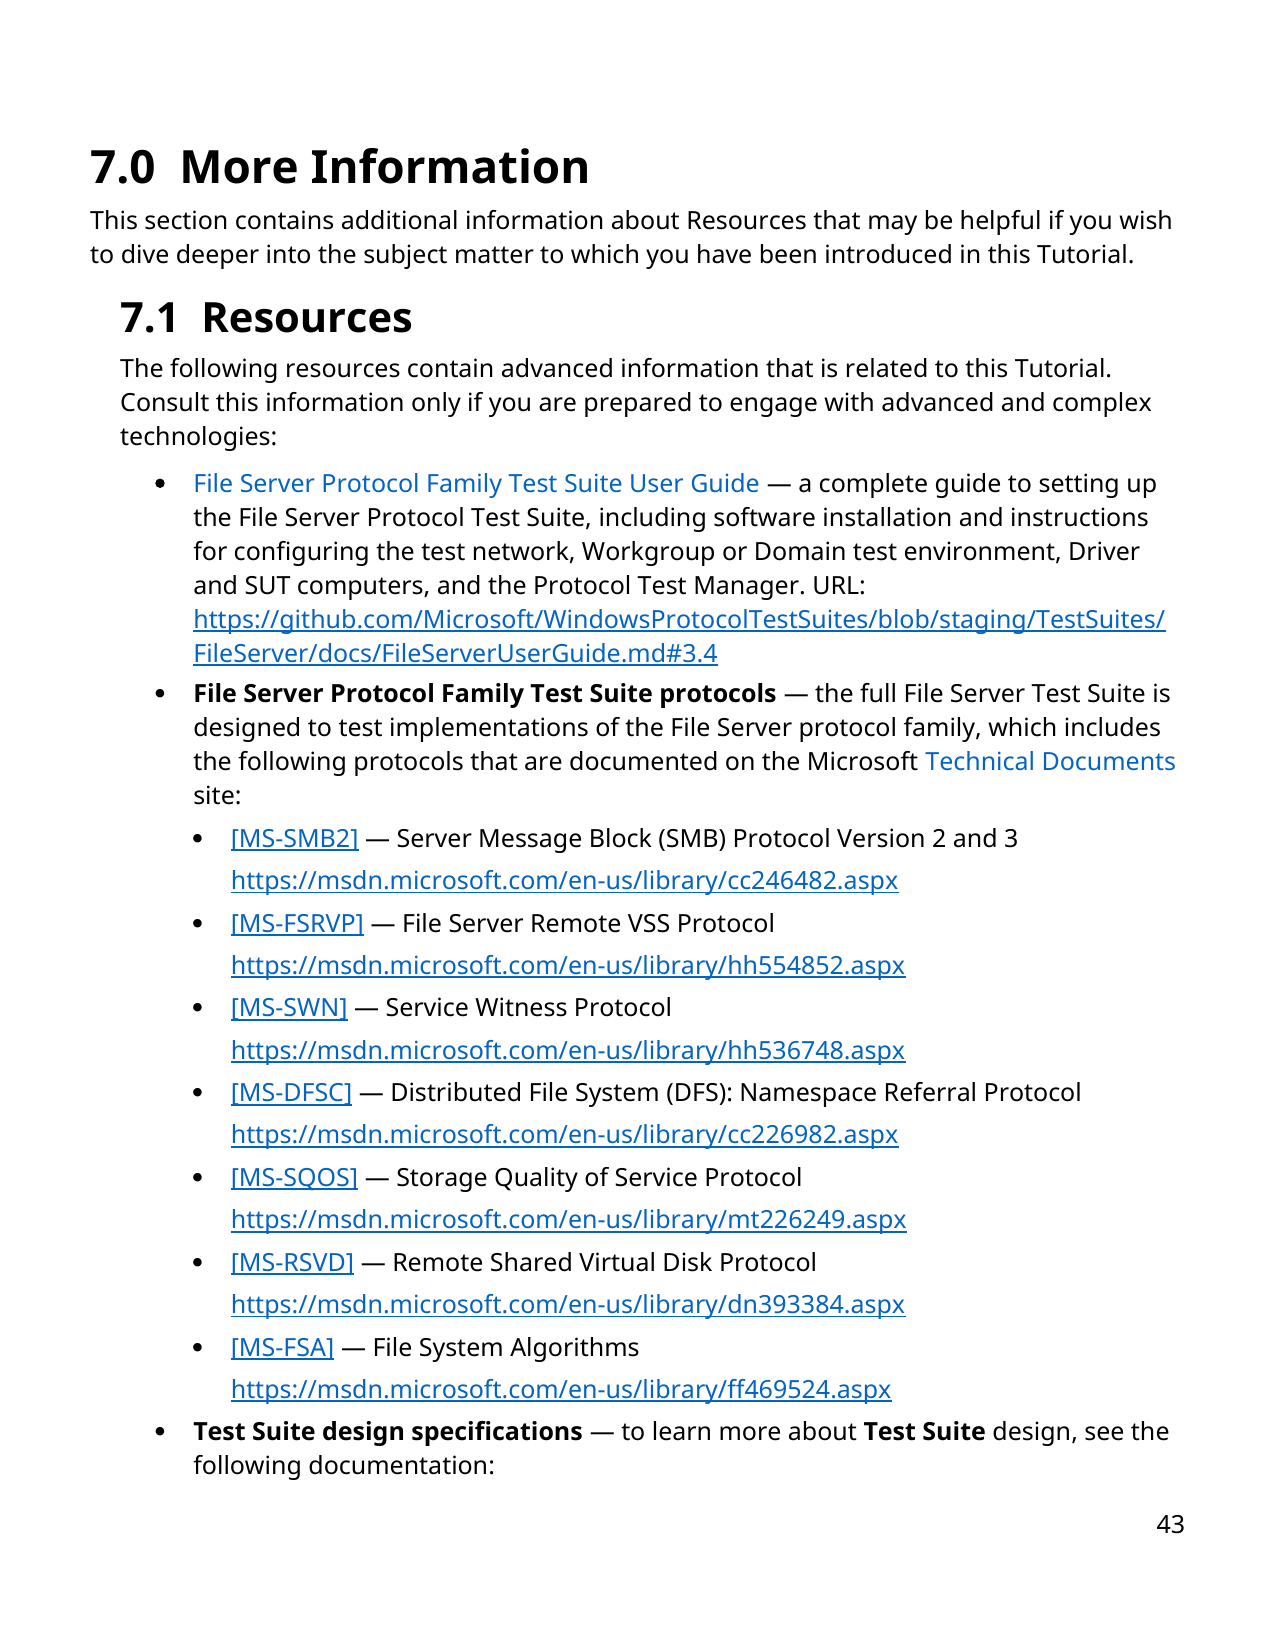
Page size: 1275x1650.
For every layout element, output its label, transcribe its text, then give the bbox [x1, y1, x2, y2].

text https://msdn.microsoft.com/en-us/library/mt226249.aspx [231, 1202, 1185, 1236]
list [MS-SQOS] — Storage Quality of Service Protocol [193, 1159, 1185, 1194]
text https://msdn.microsoft.com/en-us/library/hh554852.aspx [231, 948, 1185, 982]
list [MS-FSA] — File System Algorithms [193, 1329, 1185, 1363]
list [MS-FSRVP] — File Server Remote VSS Protocol [193, 905, 1185, 939]
subtitle 7.1 Resources [120, 287, 1185, 344]
text https://msdn.microsoft.com/en-us/library/hh536748.aspx [231, 1032, 1185, 1066]
list [MS-SWN] — Service Witness Protocol [193, 990, 1185, 1024]
text https://msdn.microsoft.com/en-us/library/ff469524.aspx [231, 1372, 1185, 1406]
list File Server Protocol Family Test Suite protocols — the full File Server Test Suite is designed to test implementations of the File Server protocol family, which includes the following protocols that are documented on the Microsoft Technical Documents site: [156, 676, 1185, 812]
text https://msdn.microsoft.com/en-us/library/dn393384.aspx [231, 1287, 1185, 1321]
list [MS-SMB2] — Server Message Block (SMB) Protocol Version 2 and 3 [193, 820, 1185, 854]
list [MS-RSVD] — Remote Shared Virtual Disk Protocol [193, 1244, 1185, 1278]
subtitle 7.0 More Information [90, 134, 1185, 196]
text https://msdn.microsoft.com/en-us/library/cc246482.aspx [231, 863, 1185, 897]
text https://msdn.microsoft.com/en-us/library/cc226982.aspx [231, 1117, 1185, 1151]
list Test Suite design specifications — to learn more about Test Suite design, see the following documentation: [156, 1414, 1185, 1482]
text The following resources contain advanced information that is related to this Tutorial. Consult this information only if you are prepared to engage with advanced and complex technologies: [120, 351, 1185, 453]
list File Server Protocol Family Test Suite User Guide — a complete guide to setting up the File Server Protocol Test Suite, including software installation and instructions for configuring the test network, Workgroup or Domain test environment, Driver and SUT computers, and the Protocol Test Manager. URL: https://github.com/Microsoft/WindowsProtocolTestSuites/blob/staging/TestSuites/FileServer/docs/FileServerUserGuide.md#3.4 [156, 465, 1185, 669]
text This section contains additional information about Resources that may be helpful if you wish to dive deeper into the subject matter to which you have been introduced in this Tutorial. [90, 203, 1185, 271]
list [MS-DFSC] — Distributed File System (DFS): Namespace Referral Protocol [193, 1075, 1185, 1109]
